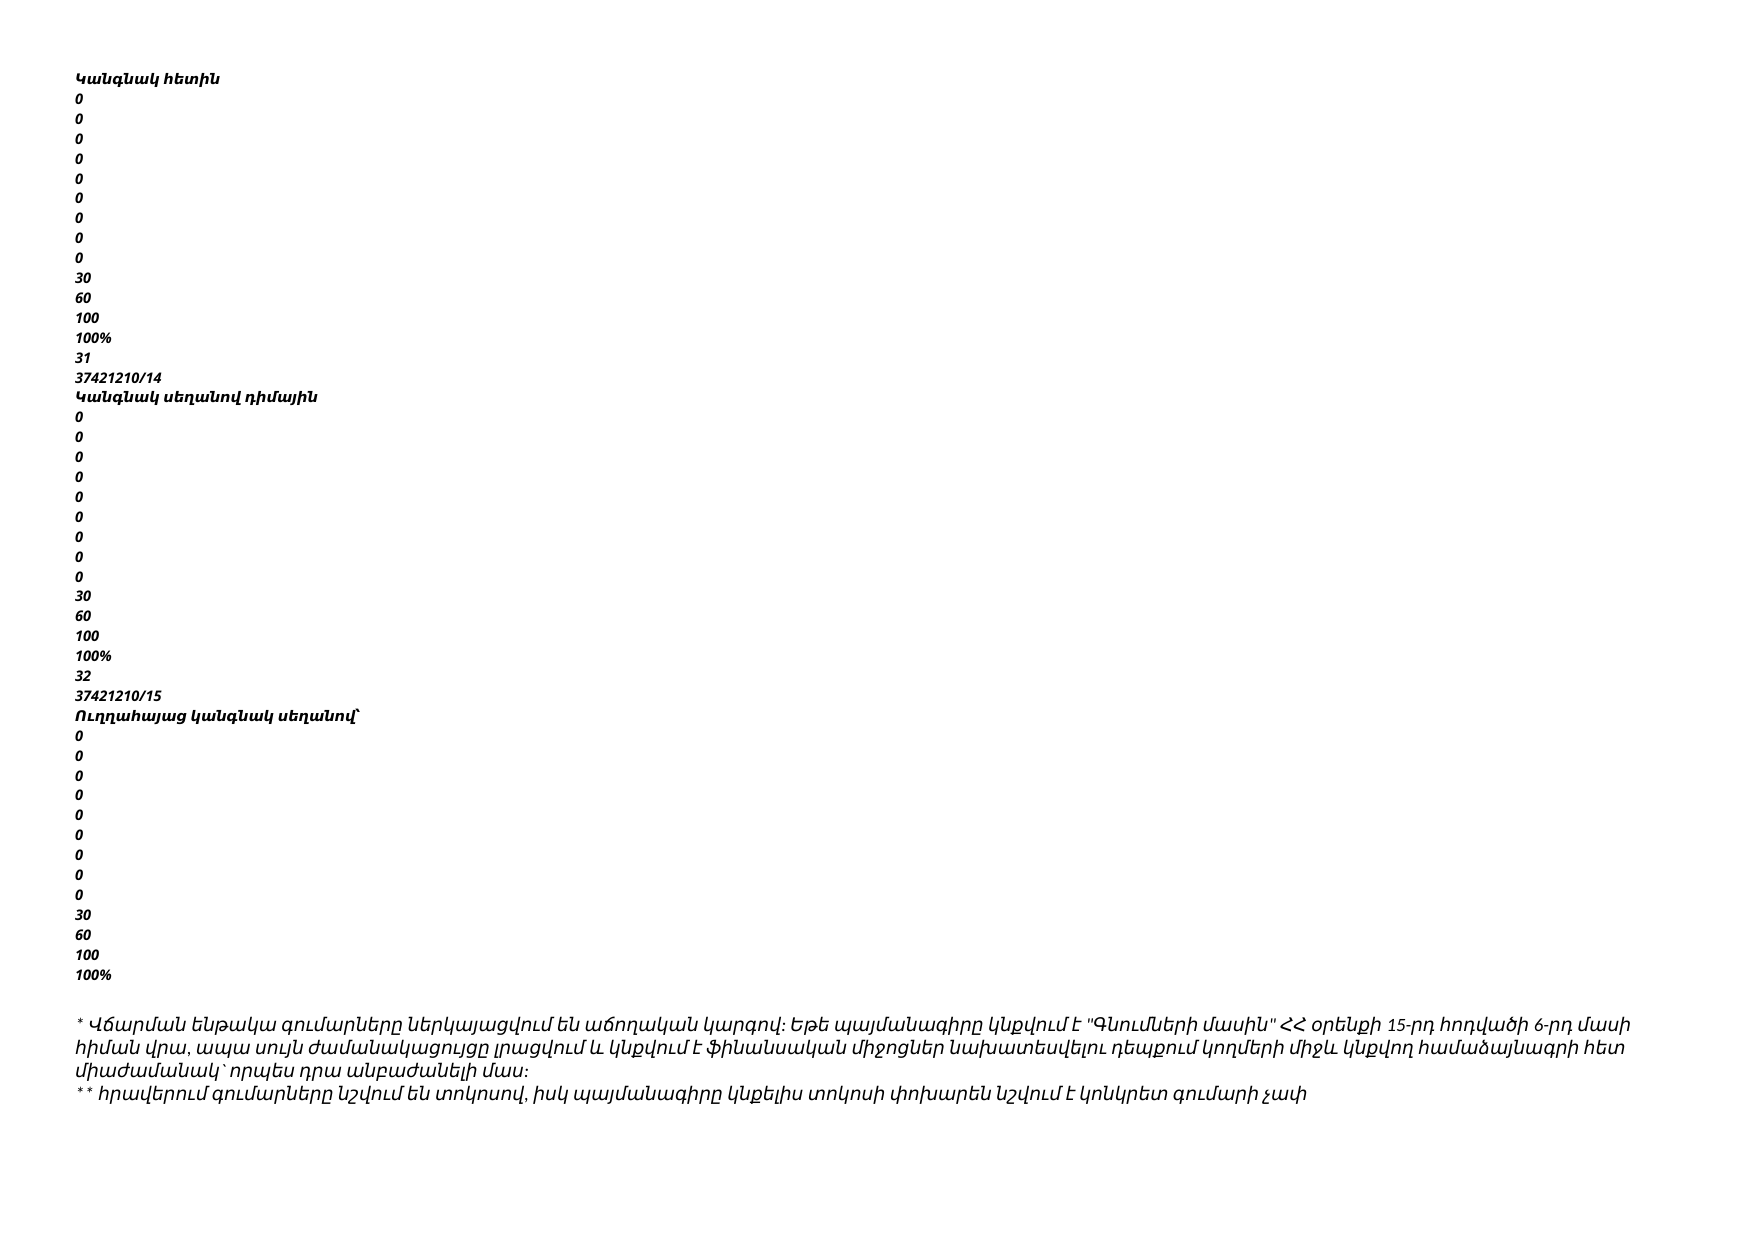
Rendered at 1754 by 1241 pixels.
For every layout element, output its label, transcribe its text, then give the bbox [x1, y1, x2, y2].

text * Վճարման ենթակա գումարները ներկայացվում են աճողական կարգով: Եթե պայմանագիրը կնքվում է "Գնումների մասին" ՀՀ օրենքի 15-րդ հոդվածի 6-րդ մասի հիման վրա, ապա սույն ժամանակացույցը լրացվում և կնքվում է ֆինանսական միջոցներ նախատեսվելու դեպքում կողմերի միջև կնքվող համաձայնագրի հետ միաժամանակ` որպես դրա անբաժանելի մաս: [75, 1013, 1698, 1082]
text ** հրավերում գումարները նշվում են տոկոսով, իսկ պայմանագիրը կնքելիս տոկոսի փոխարեն նշվում է կոնկրետ գումարի չափ [75, 1082, 1698, 1104]
